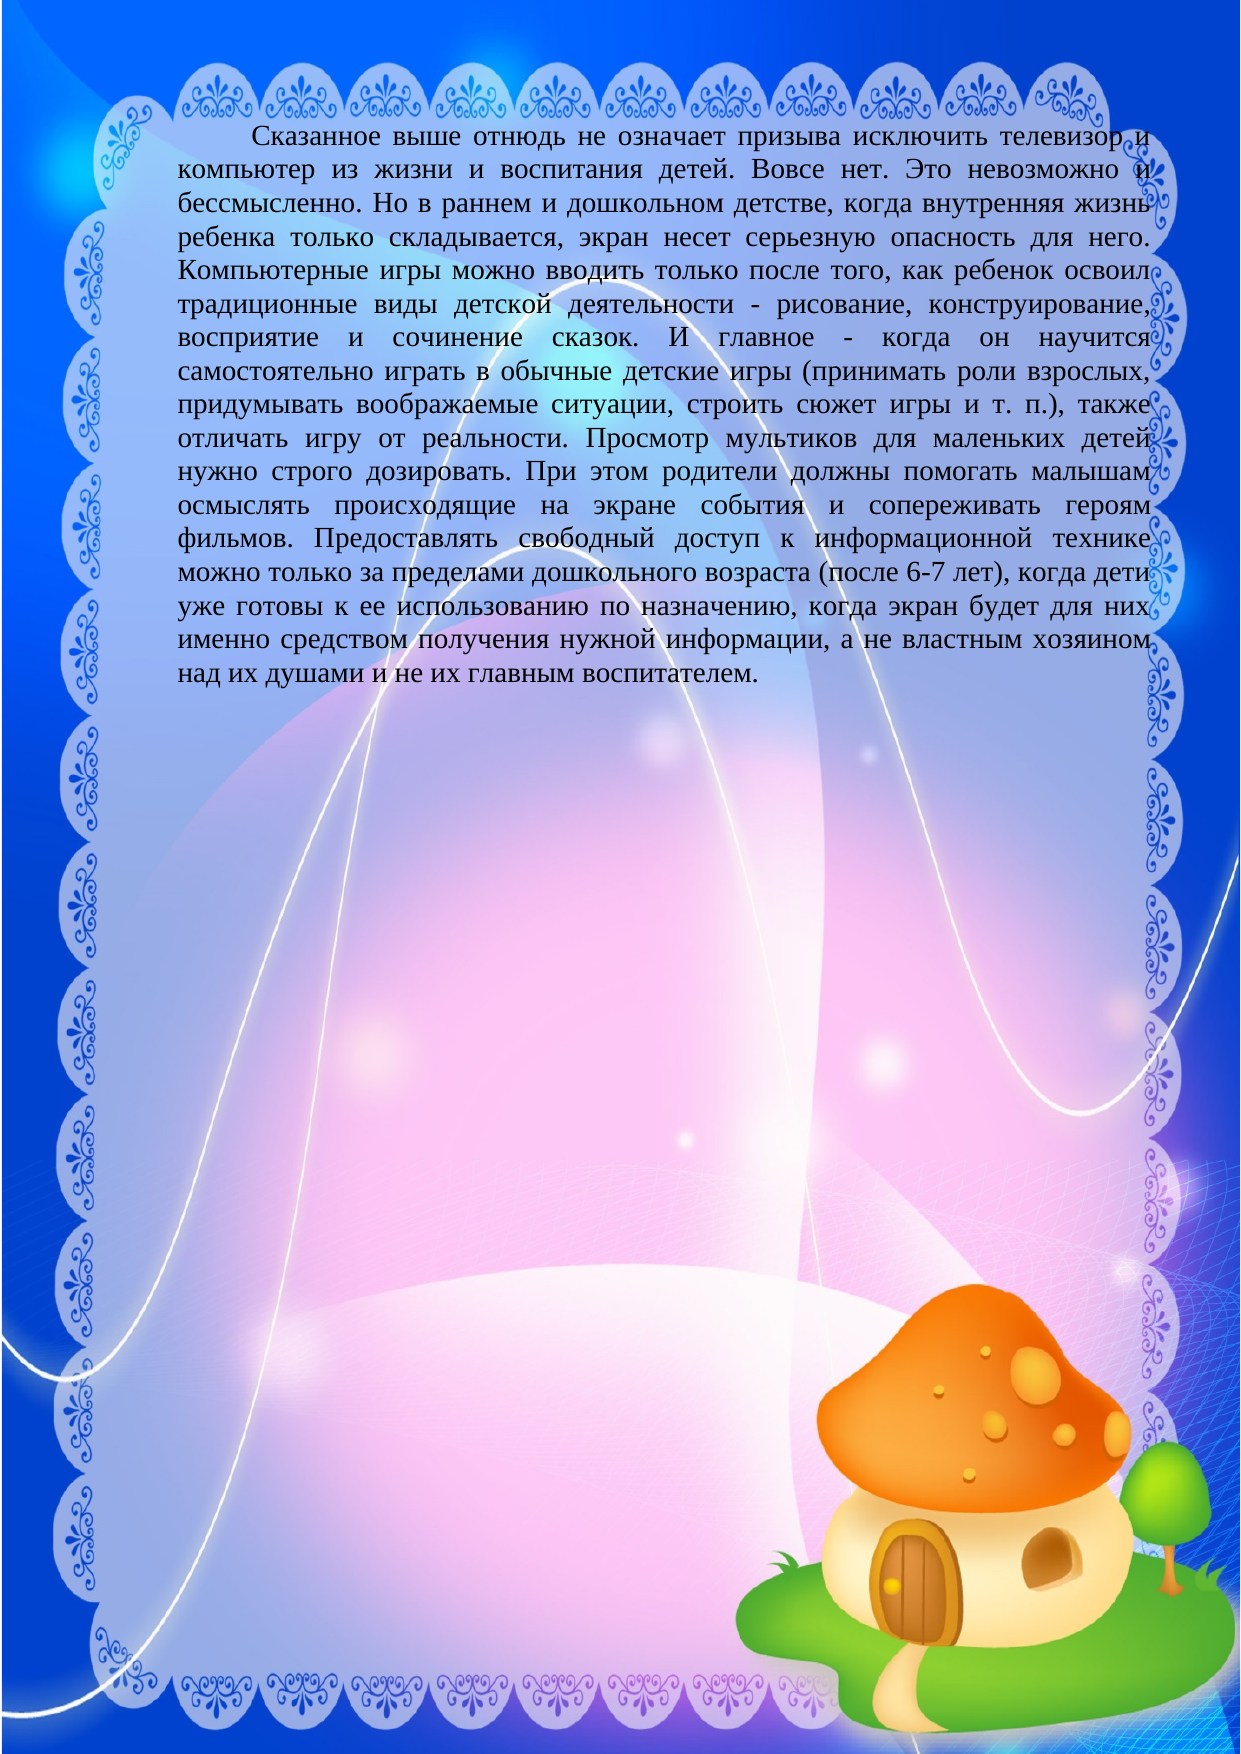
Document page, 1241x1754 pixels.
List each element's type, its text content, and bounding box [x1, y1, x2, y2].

picture [1, 0, 1241, 1754]
text Сказанное выше отнюдь не означает призыва исключить телевизор и компьютер из жизни и воспитания детей. Вовсе нет. Это невозможно и бессмысленно. Но в раннем и дошкольном детстве, когда внутренняя жизнь ребенка только складывается, экран несет серьезную опасность для него. Компьютерные игры можно вводить только после того, как ребенок освоил традиционные виды детской деятельности - рисование, конструирование, восприятие и сочинение сказок. И главное - когда он научится самостоятельно играть в обычные детские игры (принимать роли взрослых, придумывать воображаемые ситуации, строить сюжет игры и т. п.), также отличать игру от реальности. Просмотр мультиков для маленьких детей нужно строго дозировать. При этом родители должны помогать малышам осмыслять происходящие на экране события и сопереживать героям фильмов. Предоставлять свободный доступ к информационной технике можно только за пределами дошкольного возраста (после 6-7 лет), когда дети уже готовы к ее использованию по назначению, когда экран будет для них именно средством получения нужной информации, а не властным хозяином над их душами и не их главным воспитателем. [177, 118, 1152, 688]
